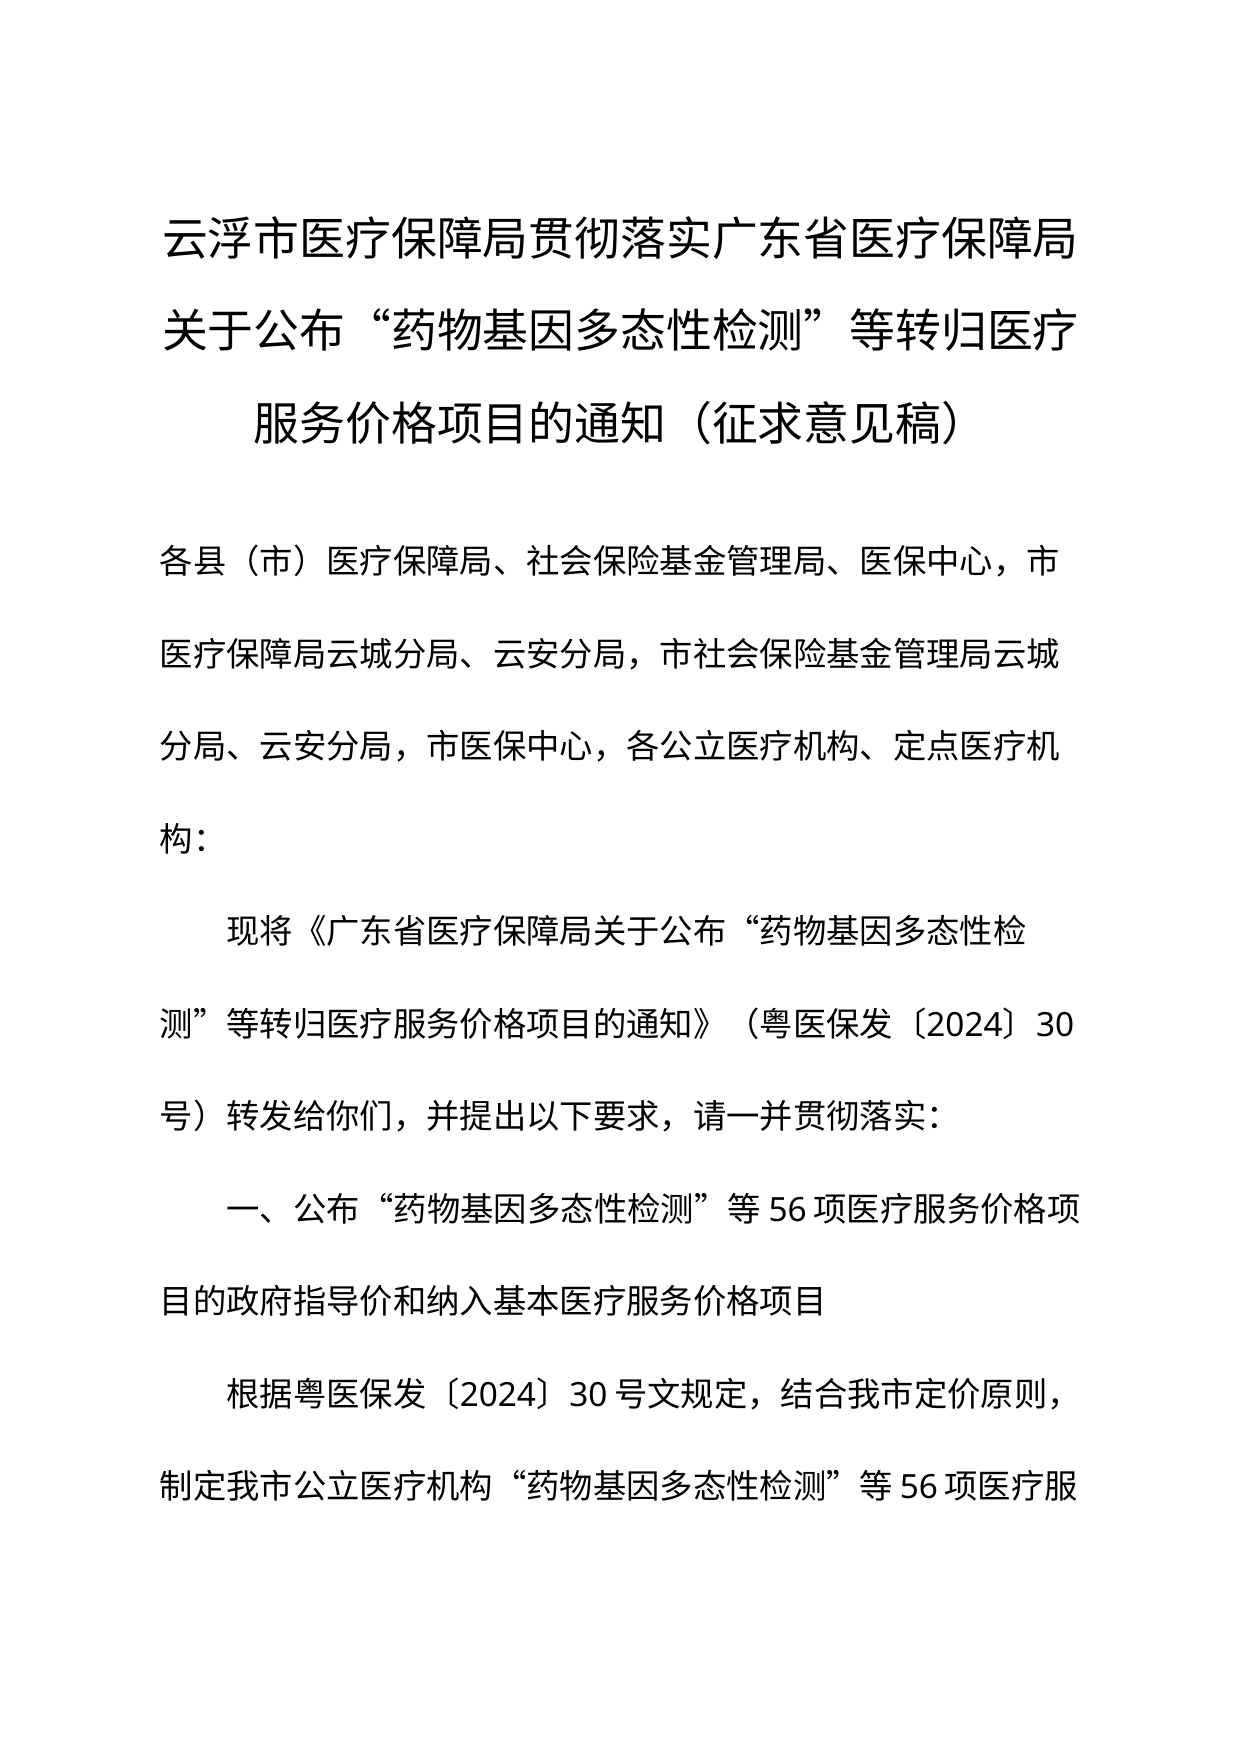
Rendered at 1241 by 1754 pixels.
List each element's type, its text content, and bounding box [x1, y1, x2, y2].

text 现将《广东省医疗保障局关于公布“药物基因多态性检测”等转归医疗服务价格项目的通知》（粤医保发〔2024〕30号）转发给你们，并提出以下要求，请一并贯彻落实： [159, 883, 1081, 1160]
text 各县（市）医疗保障局、社会保险基金管理局、医保中心，市医疗保障局云城分局、云安分局，市社会保险基金管理局云城分局、云安分局，市医保中心，各公立医疗机构、定点医疗机构： [159, 513, 1081, 883]
text 云浮市医疗保障局贯彻落实广东省医疗保障局关于公布“药物基因多态性检测”等转归医疗服务价格项目的通知（征求意见稿） [159, 189, 1081, 467]
text 一、公布“药物基因多态性检测”等56项医疗服务价格项目的政府指导价和纳入基本医疗服务价格项目 [159, 1160, 1081, 1345]
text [159, 1345, 1081, 1530]
